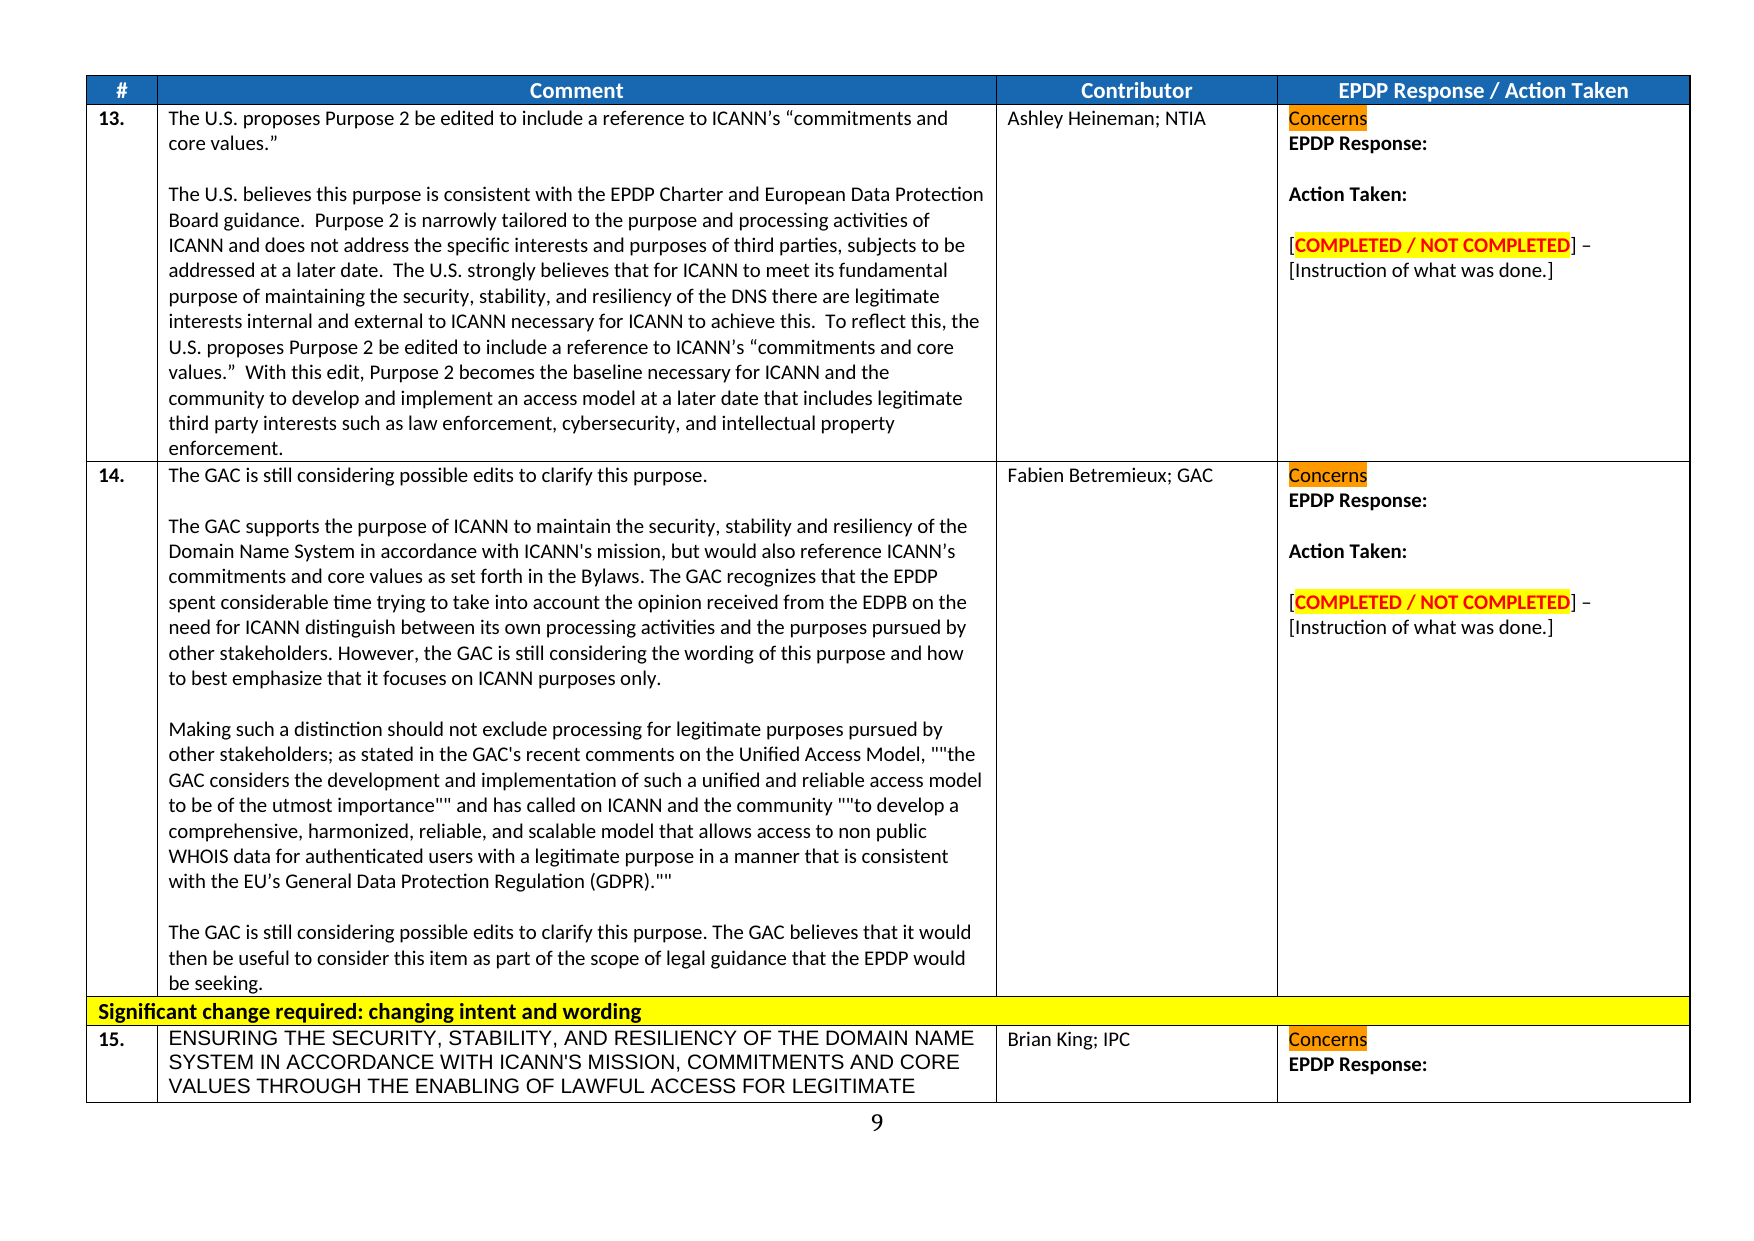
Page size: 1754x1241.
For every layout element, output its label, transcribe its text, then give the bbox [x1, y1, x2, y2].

table_cell Concerns EPDP Response: Action Taken: [COMPLETED / NOT COMPLETED] – [Instruction of what was done.] [1278, 462, 1689, 996]
table_header Comment [158, 76, 996, 104]
table_cell Brian King; IPC [997, 1026, 1277, 1102]
table_cell Fabien Betremieux; GAC [997, 462, 1277, 996]
table_cell [87, 1026, 157, 1102]
table_header Contributor [997, 76, 1277, 104]
table_cell [87, 105, 157, 461]
table_header # [87, 76, 157, 104]
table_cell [1278, 1026, 1689, 1102]
table_cell [87, 462, 157, 996]
table_cell The U.S. proposes Purpose 2 be edited to include a reference to ICANN’s “commitments and core values.” The U.S. believes this purpose is consistent with the EPDP Charter and European Data Protection Board guidance. Purpose 2 is narrowly tailored to the purpose and processing activities of ICANN and does not address the specific interests and purposes of third parties, subjects to be addressed at a later date. The U.S. strongly believes that for ICANN to meet its fundamental purpose of maintaining the security, stability, and resiliency of the DNS there are legitimate interests internal and external to ICANN necessary for ICANN to achieve this. To reflect this, the U.S. proposes Purpose 2 be edited to include a reference to ICANN’s “commitments and core values.” With this edit, Purpose 2 becomes the baseline necessary for ICANN and the community to develop and implement an access model at a later date that includes legitimate third party interests such as law enforcement, cybersecurity, and intellectual property enforcement. [158, 105, 996, 461]
table_cell Ashley Heineman; NTIA [997, 105, 1277, 461]
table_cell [1278, 105, 1689, 461]
table_header EPDP Response / Action Taken [1278, 76, 1689, 104]
table_cell The GAC is still considering possible edits to clarify this purpose. The GAC supports the purpose of ICANN to maintain the security, stability and resiliency of the Domain Name System in accordance with ICANN's mission, but would also reference ICANN’s commitments and core values as set forth in the Bylaws. The GAC recognizes that the EPDP spent considerable time trying to take into account the opinion received from the EDPB on the need for ICANN distinguish between its own processing activities and the purposes pursued by other stakeholders. However, the GAC is still considering the wording of this purpose and how to best emphasize that it focuses on ICANN purposes only. Making such a distinction should not exclude processing for legitimate purposes pursued by other stakeholders; as stated in the GAC's recent comments on the Unified Access Model, ""the GAC considers the development and implementation of such a unified and reliable access model to be of the utmost importance"" and has called on ICANN and the community ""to develop a comprehensive, harmonized, reliable, and scalable model that allows access to non public WHOIS data for authenticated users with a legitimate purpose in a manner that is consistent with the EU’s General Data Protection Regulation (GDPR)."" The GAC is still considering possible edits to clarify this purpose. The GAC believes that it would then be useful to consider this item as part of the scope of legal guidance that the EPDP would be seeking. [158, 462, 996, 996]
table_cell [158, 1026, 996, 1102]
table_cell Significant change required: changing intent and wording [87, 997, 1689, 1025]
